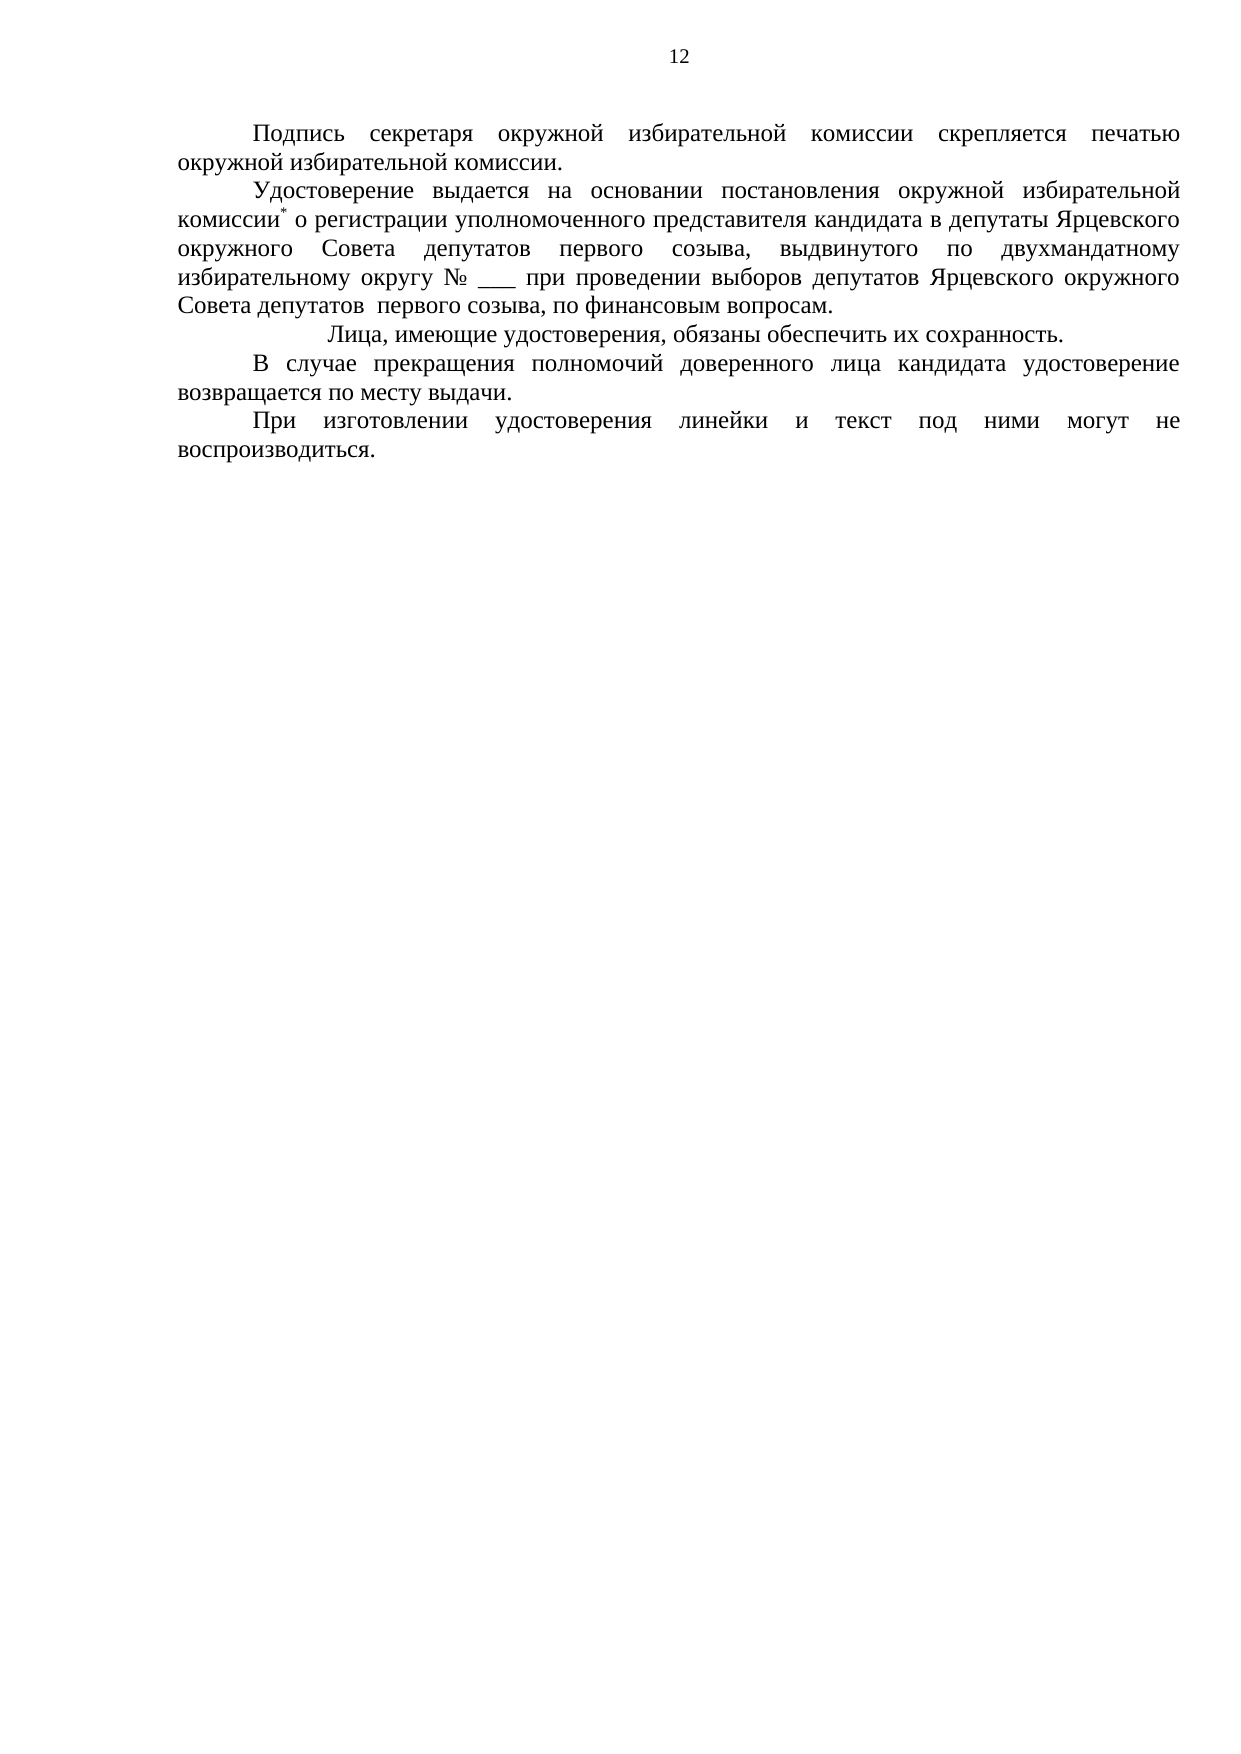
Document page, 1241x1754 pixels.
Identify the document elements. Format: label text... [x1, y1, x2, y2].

text При изготовлении удостоверения линейки и текст под ними могут не воспроизводиться. [177, 406, 1181, 463]
text Подпись секретаря окружной избирательной комиссии скрепляется печатью окружной избирательной комиссии. [177, 118, 1181, 176]
text Удостоверение выдается на основании постановления окружной избирательной комиссии* о регистрации уполномоченного представителя кандидата в депутаты Ярцевского окружного Совета депутатов первого созыва, выдвинутого по двухмандатному избирательному округу № ___ при проведении выборов депутатов Ярцевского окружного Совета депутатов первого созыва, по финансовым вопросам. [177, 176, 1181, 319]
text В случае прекращения полномочий доверенного лица кандидата удостоверение возвращается по месту выдачи. [177, 348, 1181, 406]
text Лица, имеющие удостоверения, обязаны обеспечить их сохранность. [177, 319, 1181, 348]
